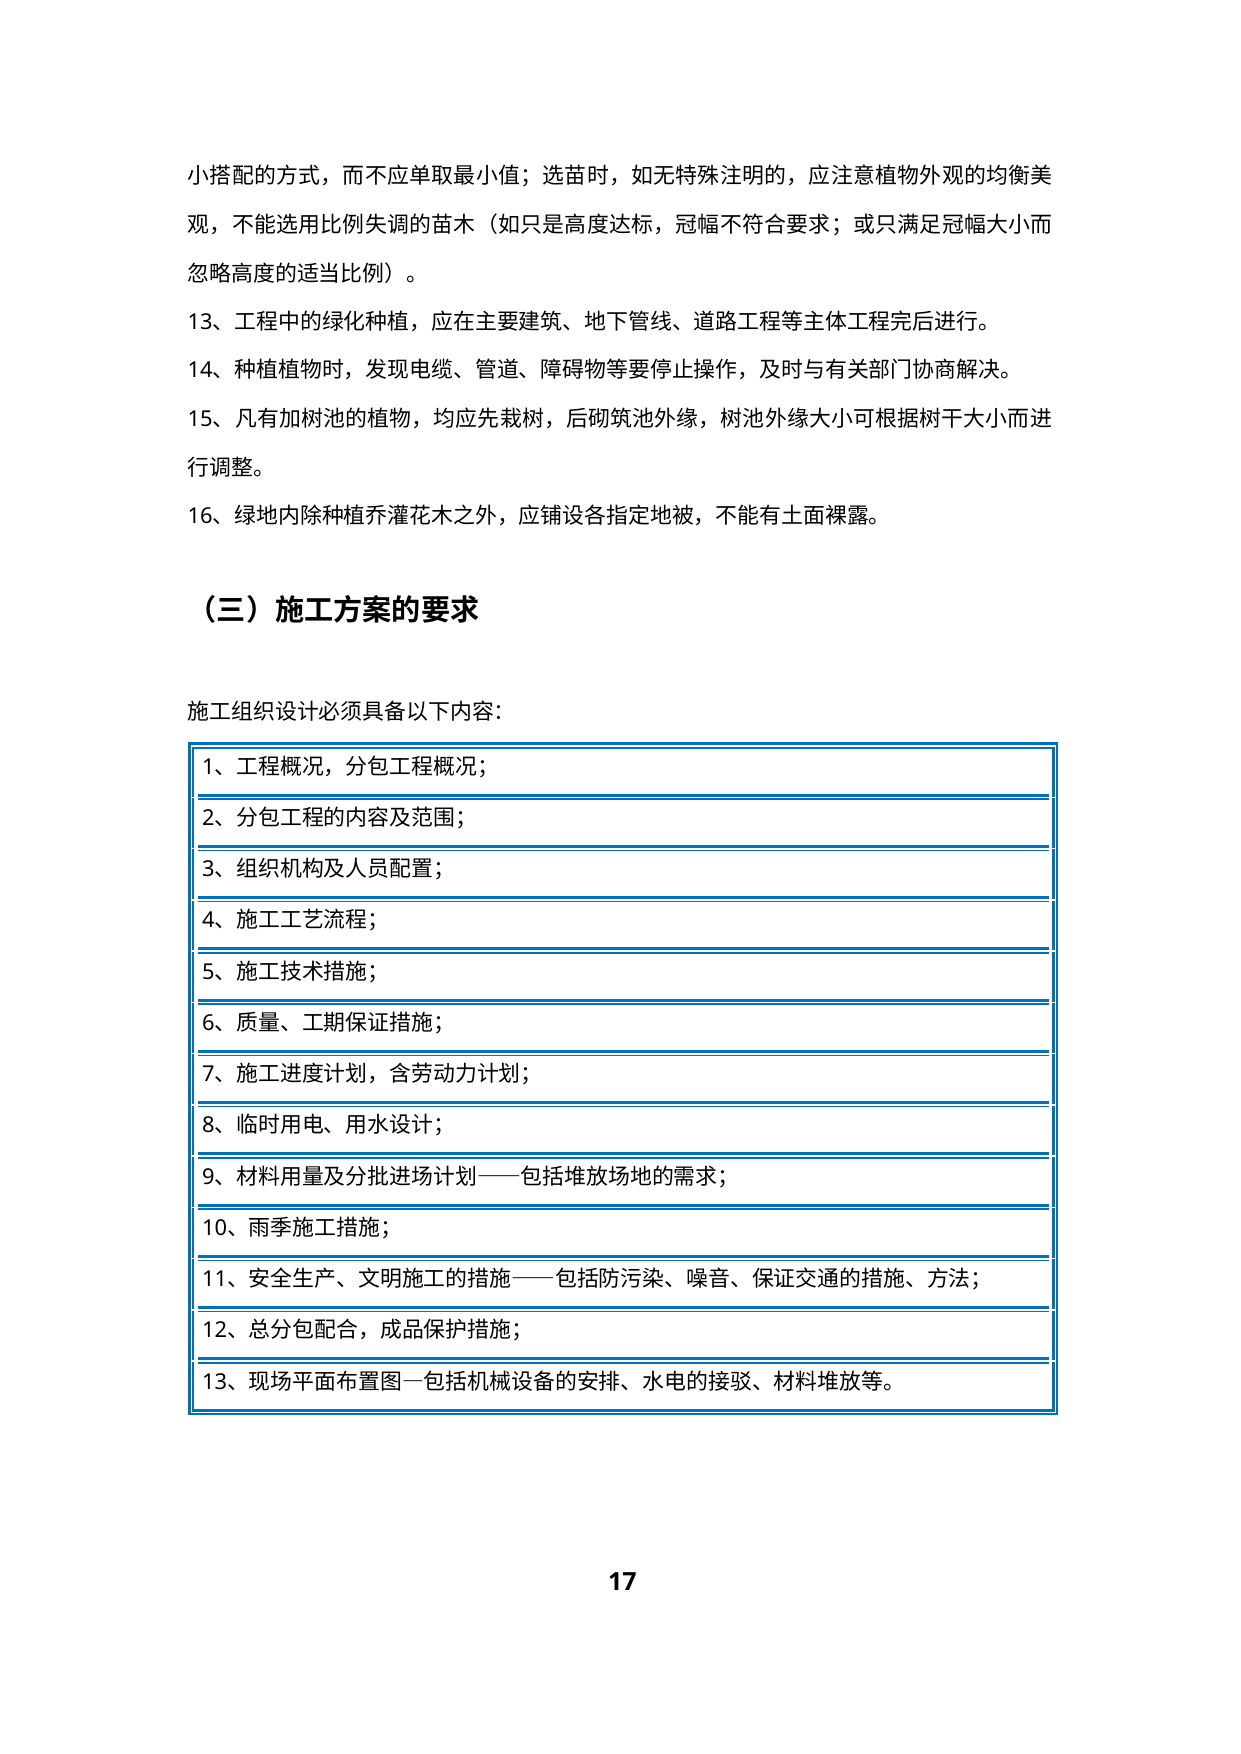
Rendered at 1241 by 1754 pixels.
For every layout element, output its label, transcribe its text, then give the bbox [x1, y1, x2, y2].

table_header 1、工程概况，分包工程概况； [194, 749, 1052, 793]
table_cell 6、质量、工期保证措施； [191, 999, 1055, 1050]
table_cell 4、施工工艺流程； [191, 896, 1055, 947]
subtitle （三）施工方案的要求 [187, 575, 1053, 640]
table_cell 7、施工进度计划，含劳动力计划； [191, 1050, 1055, 1101]
table_cell 8、临时用电、用水设计； [191, 1101, 1055, 1152]
text 13、工程中的绿化种植，应在主要建筑、地下管线、道路工程等主体工程完后进行。 [187, 304, 1053, 336]
table_cell 13、现场平面布置图—包括机械设备的安排、水电的接驳、材料堆放等。 [191, 1357, 1055, 1408]
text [187, 158, 1053, 288]
text 14、种植植物时，发现电缆、管道、障碍物等要停止操作，及时与有关部门协商解决。 [187, 352, 1053, 384]
text 15、凡有加树池的植物，均应先栽树，后砌筑池外缘，树池外缘大小可根据树干大小而进行调整。 [187, 400, 1053, 482]
table_cell 12、总分包配合，成品保护措施； [191, 1306, 1055, 1357]
table_cell 11、安全生产、文明施工的措施——包括防污染、噪音、保证交通的措施、方法； [191, 1255, 1055, 1306]
table_cell 10、雨季施工措施； [191, 1204, 1055, 1255]
text 施工组织设计必须具备以下内容： [187, 694, 1053, 726]
table_cell 5、施工技术措施； [191, 947, 1055, 998]
table_cell 9、材料用量及分批进场计划——包括堆放场地的需求； [191, 1152, 1055, 1203]
table_cell 2、分包工程的内容及范围； [191, 794, 1055, 845]
text 16、绿地内除种植乔灌花木之外，应铺设各指定地被，不能有土面裸露。 [187, 497, 1053, 530]
table_cell 3、组织机构及人员配置； [191, 845, 1055, 896]
